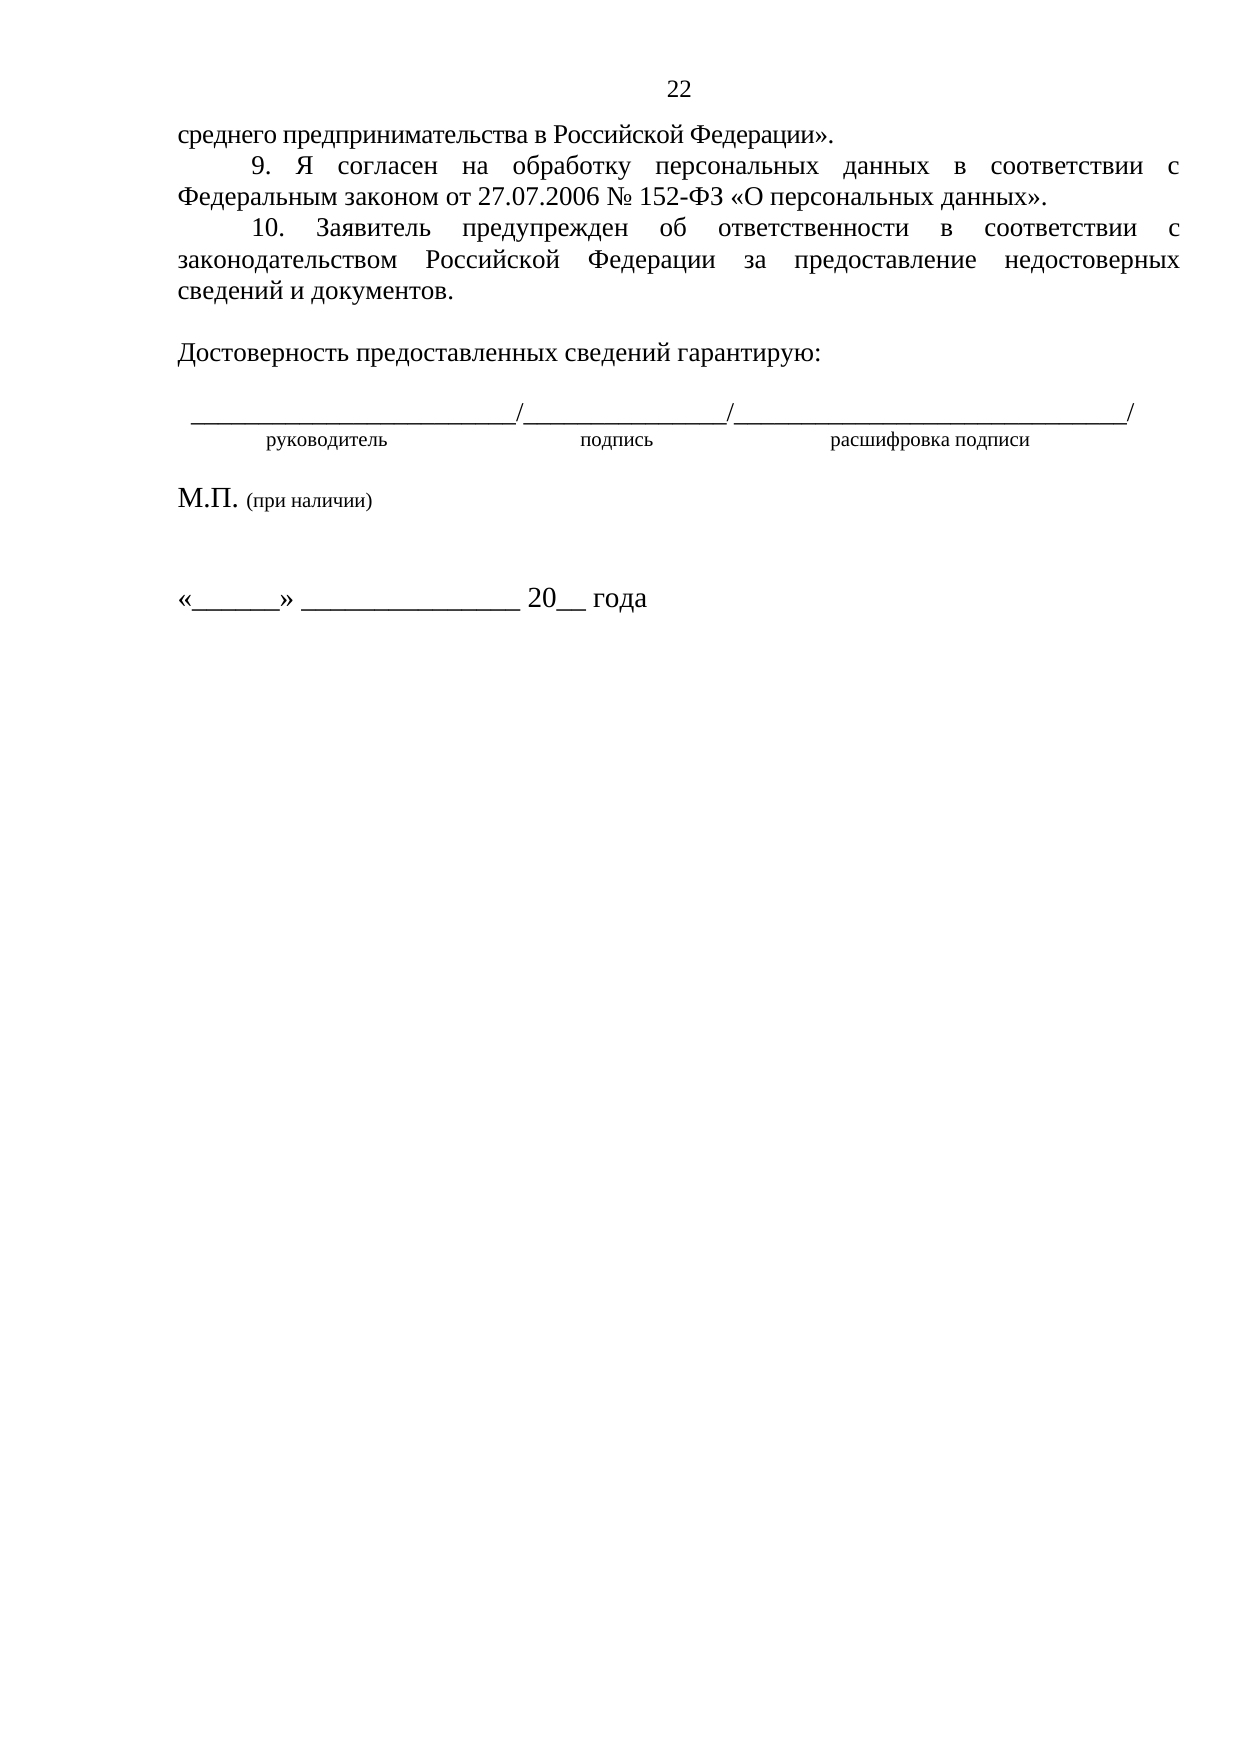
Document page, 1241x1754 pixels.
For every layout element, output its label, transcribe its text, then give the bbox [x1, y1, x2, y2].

text Достоверность предоставленных сведений гарантирую: [177, 336, 1181, 367]
text «______» _______________ 20__ года [177, 581, 1181, 614]
text ________________________/_______________/_____________________________/ [177, 396, 1181, 427]
text руководитель подпись расшифровка подписи [177, 427, 1181, 451]
text 10. Заявитель предупрежден об ответственности в соответствии с законодательством Российской Федерации за предоставление недостоверных сведений и документов. [177, 212, 1181, 305]
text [177, 118, 1181, 149]
text 9. Я согласен на обработку персональных данных в соответствии с Федеральным законом от 27.07.2006 № 152-ФЗ «О персональных данных». [177, 149, 1181, 212]
text М.П. (при наличии) [177, 480, 1181, 513]
